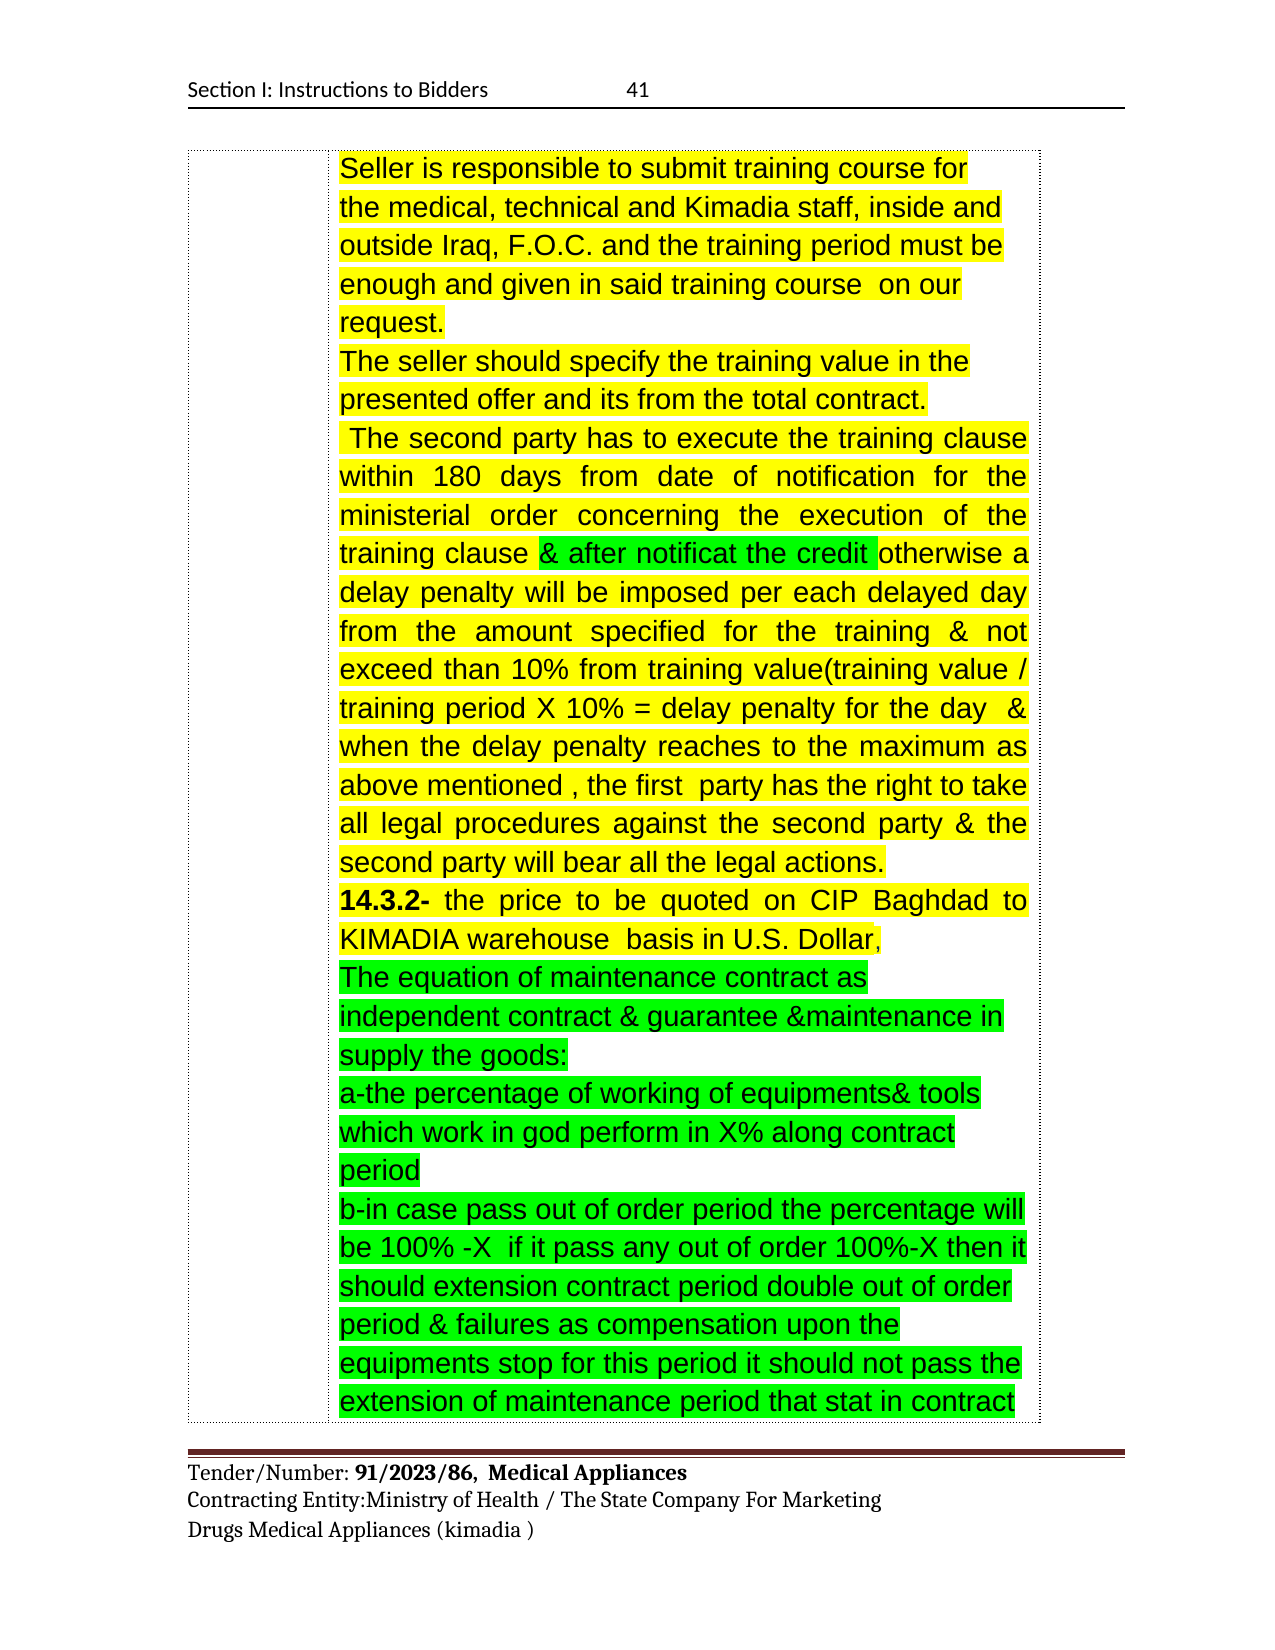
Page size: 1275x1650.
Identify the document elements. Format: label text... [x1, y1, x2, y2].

table_cell 14 [188, 150, 328, 1422]
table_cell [328, 150, 1040, 1422]
